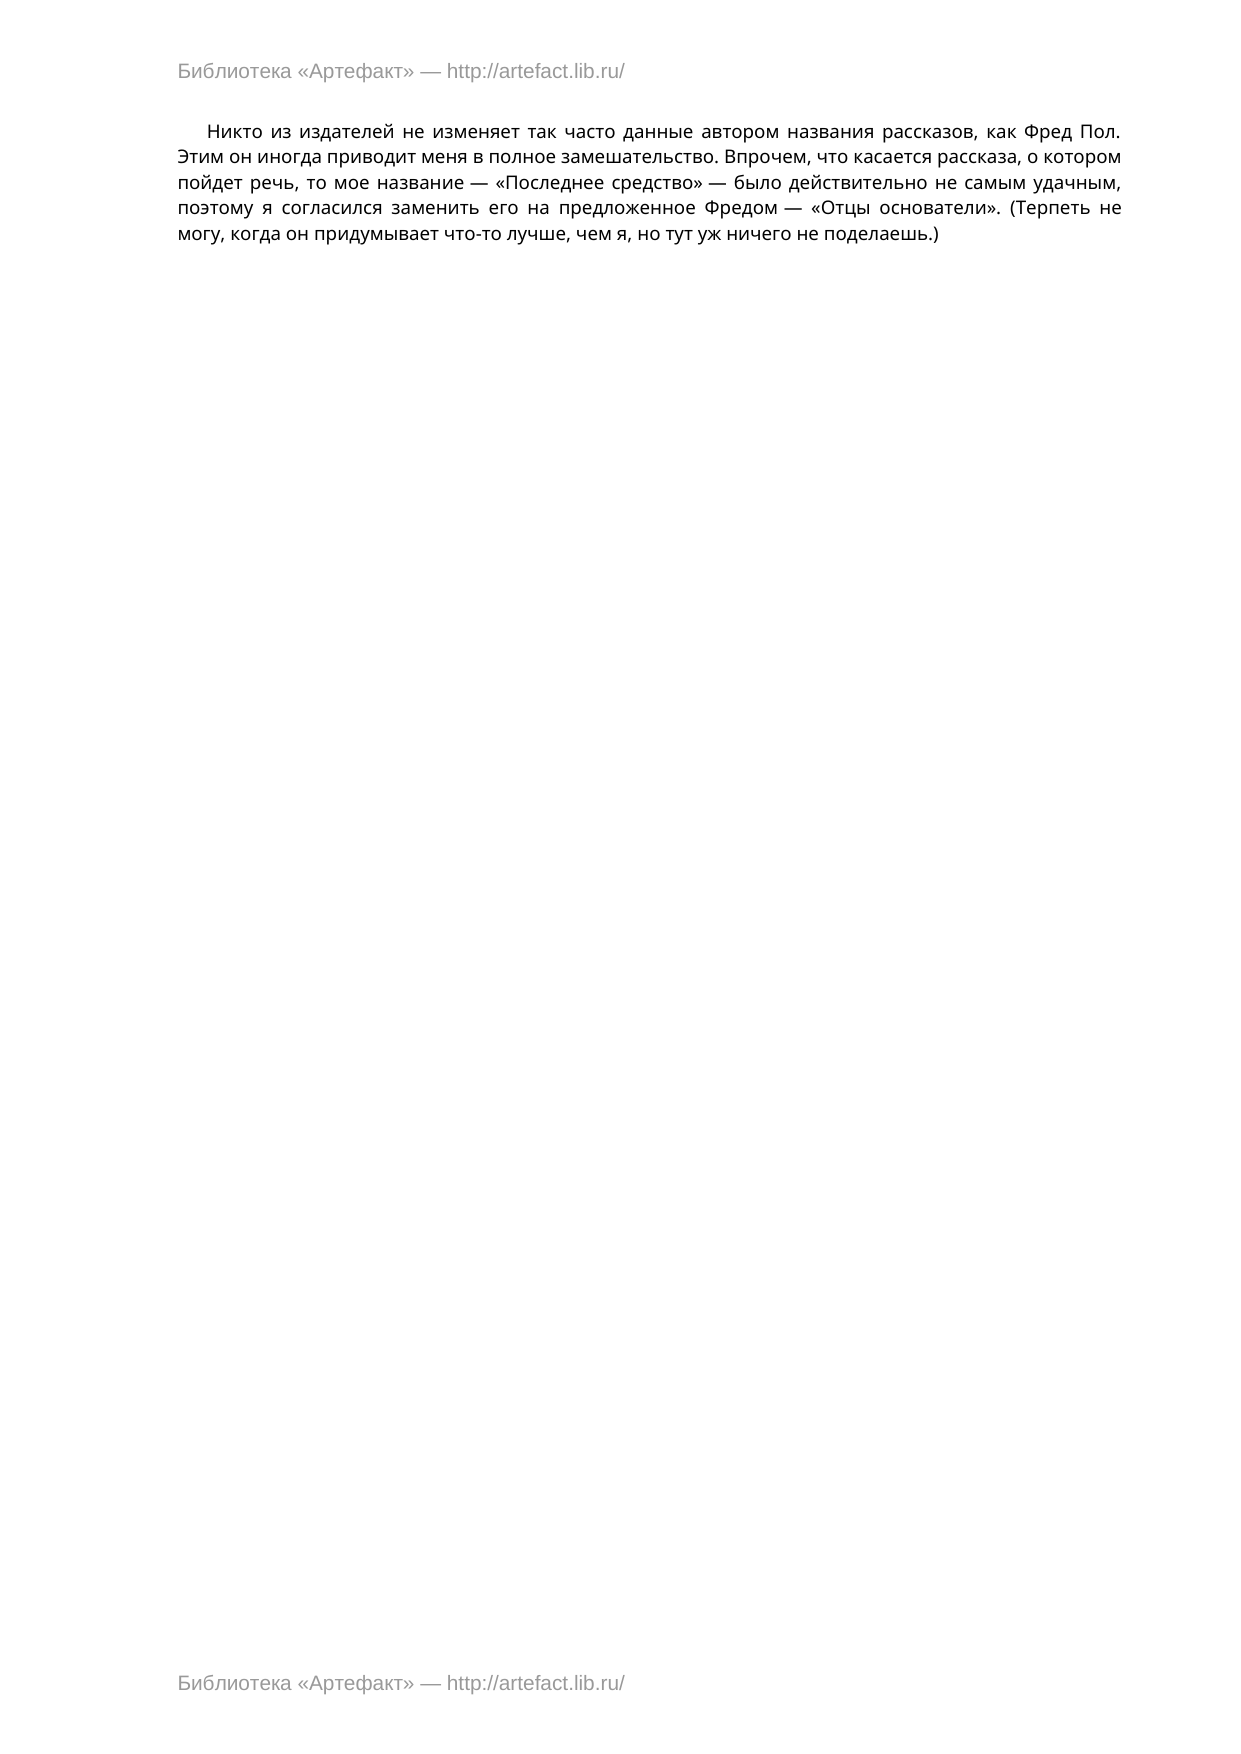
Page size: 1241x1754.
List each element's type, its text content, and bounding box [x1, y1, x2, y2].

text Никто из издателей не изменяет так часто данные автором названия рассказов, как Фред Пол. Этим он иногда приводит меня в полное замешательство. Впрочем, что касается рассказа, о котором пойдет речь, то мое название — «Последнее средство» — было действительно не самым удачным, поэтому я согласился заменить его на предложенное Фредом — «Отцы основатели». (Терпеть не могу, когда он придумывает что-то лучше, чем я, но тут уж ничего не поделаешь.) [177, 118, 1122, 246]
